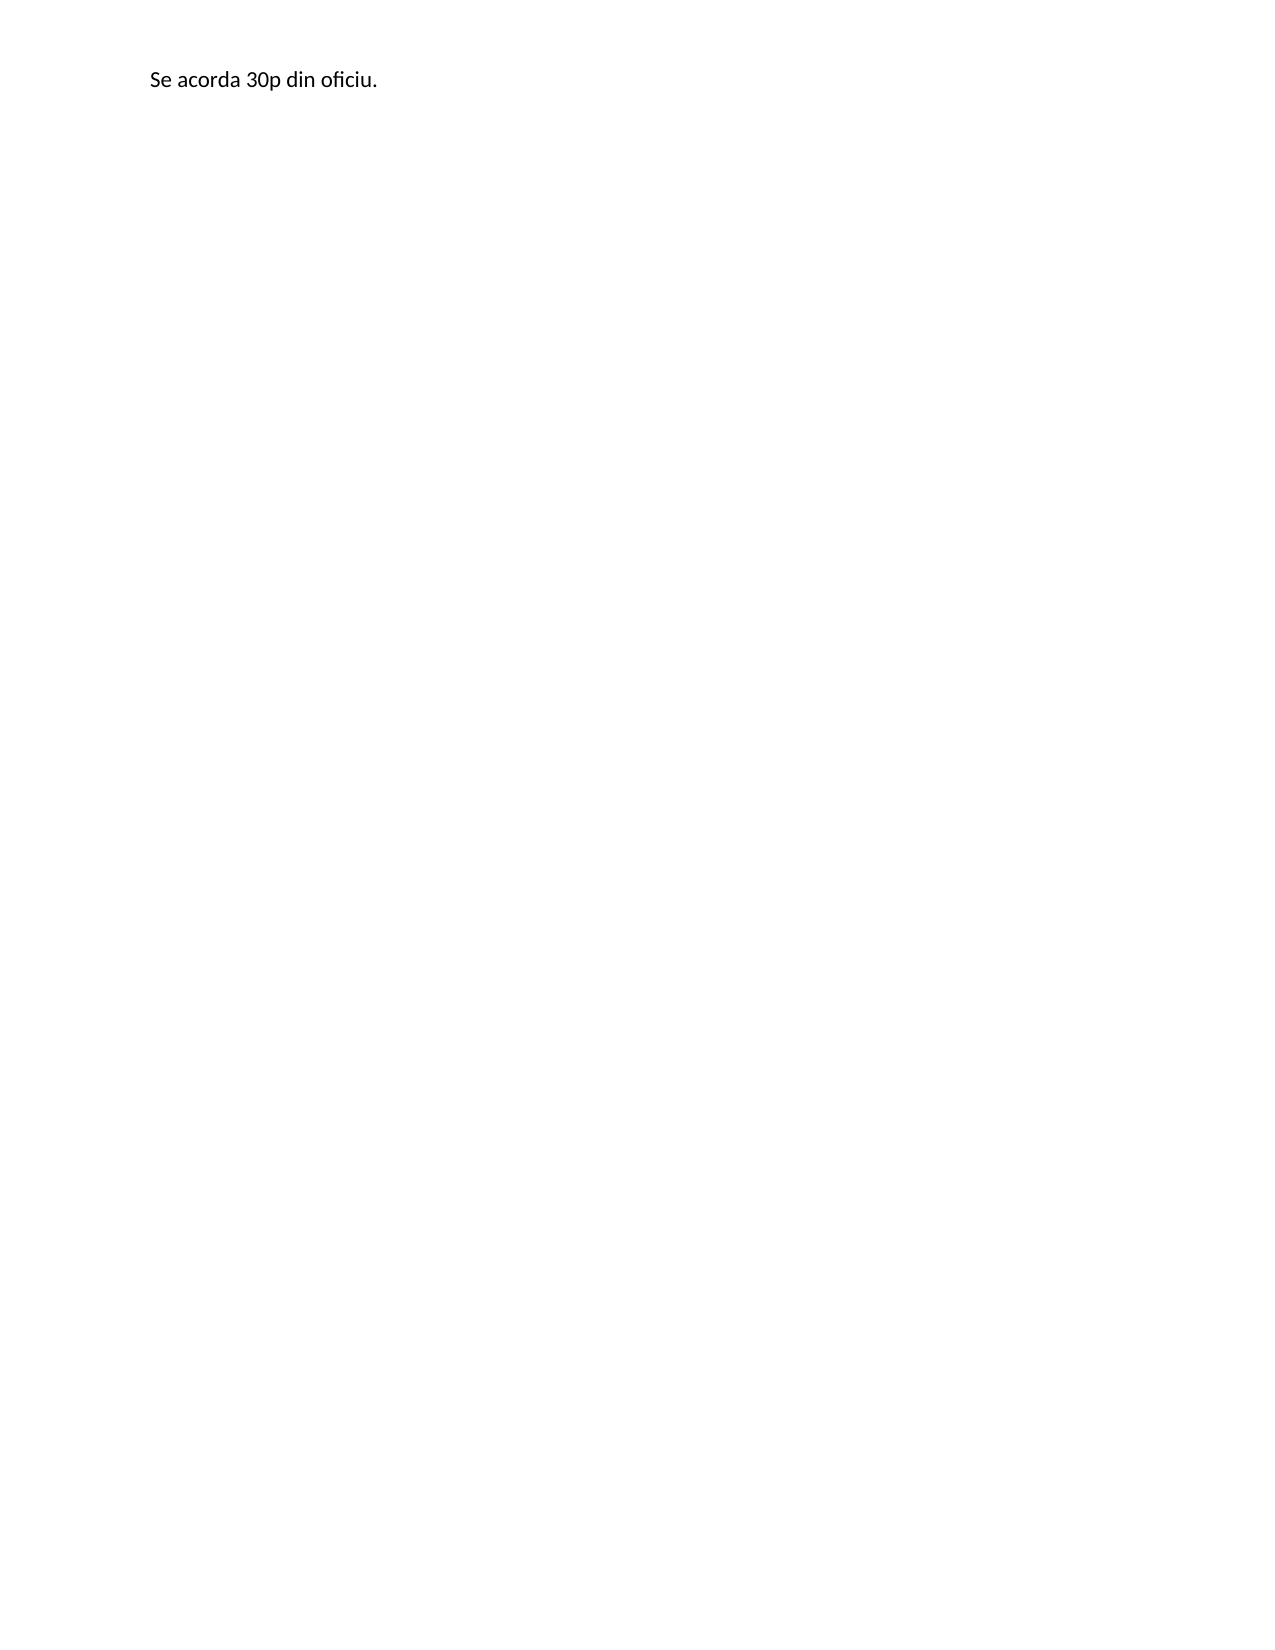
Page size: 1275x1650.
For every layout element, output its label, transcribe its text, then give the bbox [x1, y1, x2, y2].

text Se acorda 30p din oficiu. [150, 66, 1125, 94]
